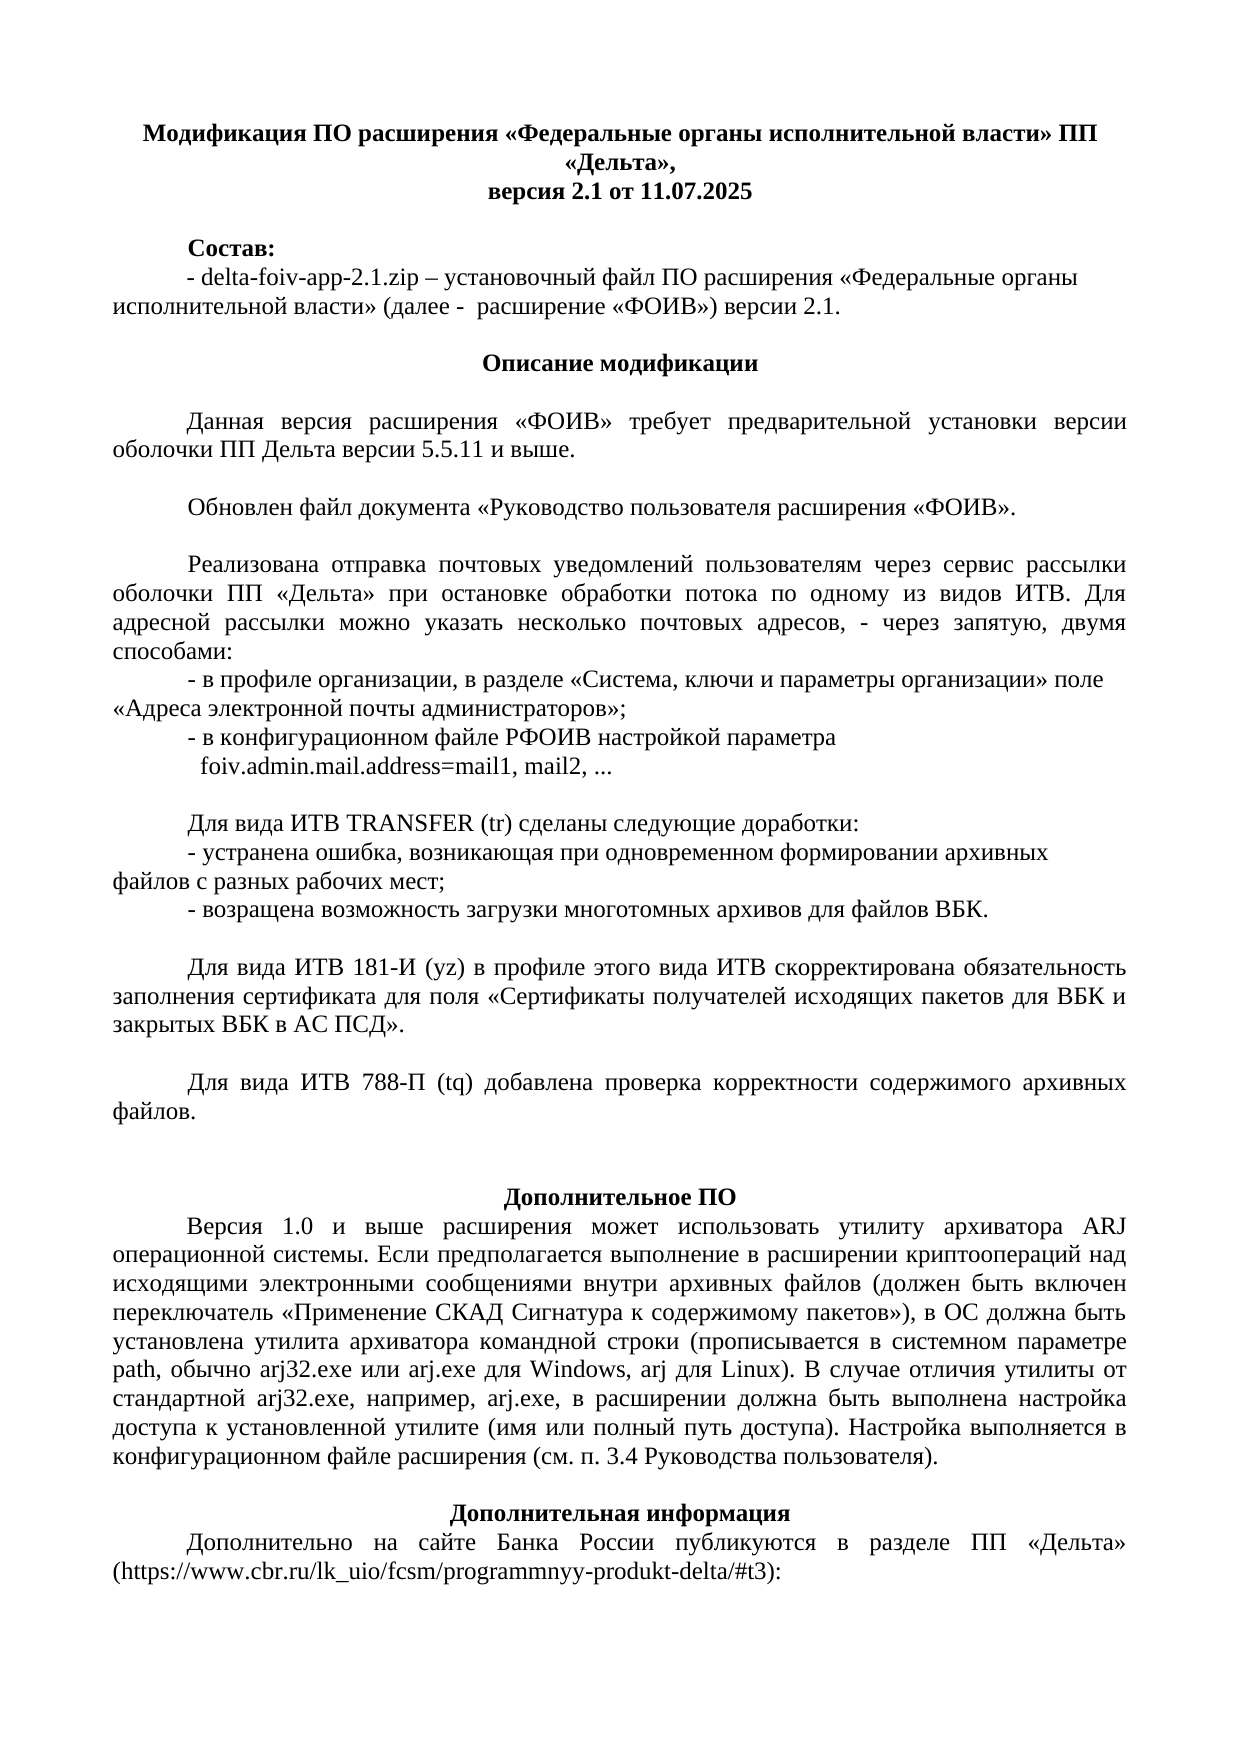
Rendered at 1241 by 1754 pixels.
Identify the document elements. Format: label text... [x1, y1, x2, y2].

text - устранена ошибка, возникающая при одновременном формировании архивных файлов с разных рабочих мест; [112, 837, 1128, 894]
text - delta-foiv-app-2.1.zip – установочный файл ПО расширения «Федеральные органы исполнительной власти» (далее - расширение «ФОИВ») версии 2.1. [112, 262, 1128, 319]
text Состав: [112, 233, 1128, 262]
text Модификация ПО расширения «Федеральные органы исполнительной власти» ПП «Дельта», [112, 118, 1128, 176]
text - в конфигурационном файле РФОИВ настройкой параметра [112, 722, 1128, 751]
text Версия 1.0 и выше расширения может использовать утилиту архиватора ARJ операционной системы. Если предполагается выполнение в расширении криптоопераций над исходящими электронными сообщениями внутри архивных файлов (должен быть включен переключатель «Применение СКАД Сигнатура к содержимому пакетов»), в ОС должна быть установлена утилита архиватора командной строки (прописывается в системном параметре path, обычно arj32.exe или arj.exe для Windows, arj для Linux). В случае отличия утилиты от стандартной arj32.exe, например, arj.exe, в расширении должна быть выполнена настройка доступа к установленной утилите (имя или полный путь доступа). Настройка выполняется в конфигурационном файле расширения (см. п. 3.4 Руководства пользователя). [112, 1211, 1128, 1469]
text Для вида ИТВ 181-И (yz) в профиле этого вида ИТВ скорректирована обязательность заполнения сертификата для поля «Сертификаты получателей исходящих пакетов для ВБК и закрытых ВБК в АС ПСД». [112, 952, 1128, 1038]
text Дополнительно на сайте Банка России публикуются в разделе ПП «Дельта» (https://www.cbr.ru/lk_uio/fcsm/programmnyy-produkt-delta/#t3): [112, 1527, 1128, 1584]
text Для вида ИТВ TRANSFER (tr) сделаны следующие доработки: [112, 808, 1128, 837]
text - в профиле организации, в разделе «Система, ключи и параметры организации» поле «Адреса электронной почты администраторов»; [112, 664, 1128, 722]
text Обновлен файл документа «Руководство пользователя расширения «ФОИВ». [112, 492, 1128, 521]
text - возращена возможность загрузки многотомных архивов для файлов ВБК. [112, 894, 1128, 923]
text версия 2.1 от 11.07.2025 [112, 176, 1128, 204]
text foiv.admin.mail.address=mail1, mail2, ... [112, 751, 1128, 779]
text Для вида ИТВ 788-П (tq) добавлена проверка корректности содержимого архивных файлов. [112, 1067, 1128, 1124]
text Реализована отправка почтовых уведомлений пользователям через сервис рассылки оболочки ПП «Дельта» при остановке обработки потока по одному из видов ИТВ. Для адресной рассылки можно указать несколько почтовых адресов, - через запятую, двумя способами: [112, 549, 1128, 664]
text Описание модификации [112, 348, 1128, 377]
text Данная версия расширения «ФОИВ» требует предварительной установки версии оболочки ПП Дельта версии 5.5.11 и выше. [112, 406, 1128, 463]
text Дополнительное ПО [112, 1182, 1128, 1211]
text Дополнительная информация [112, 1498, 1128, 1527]
